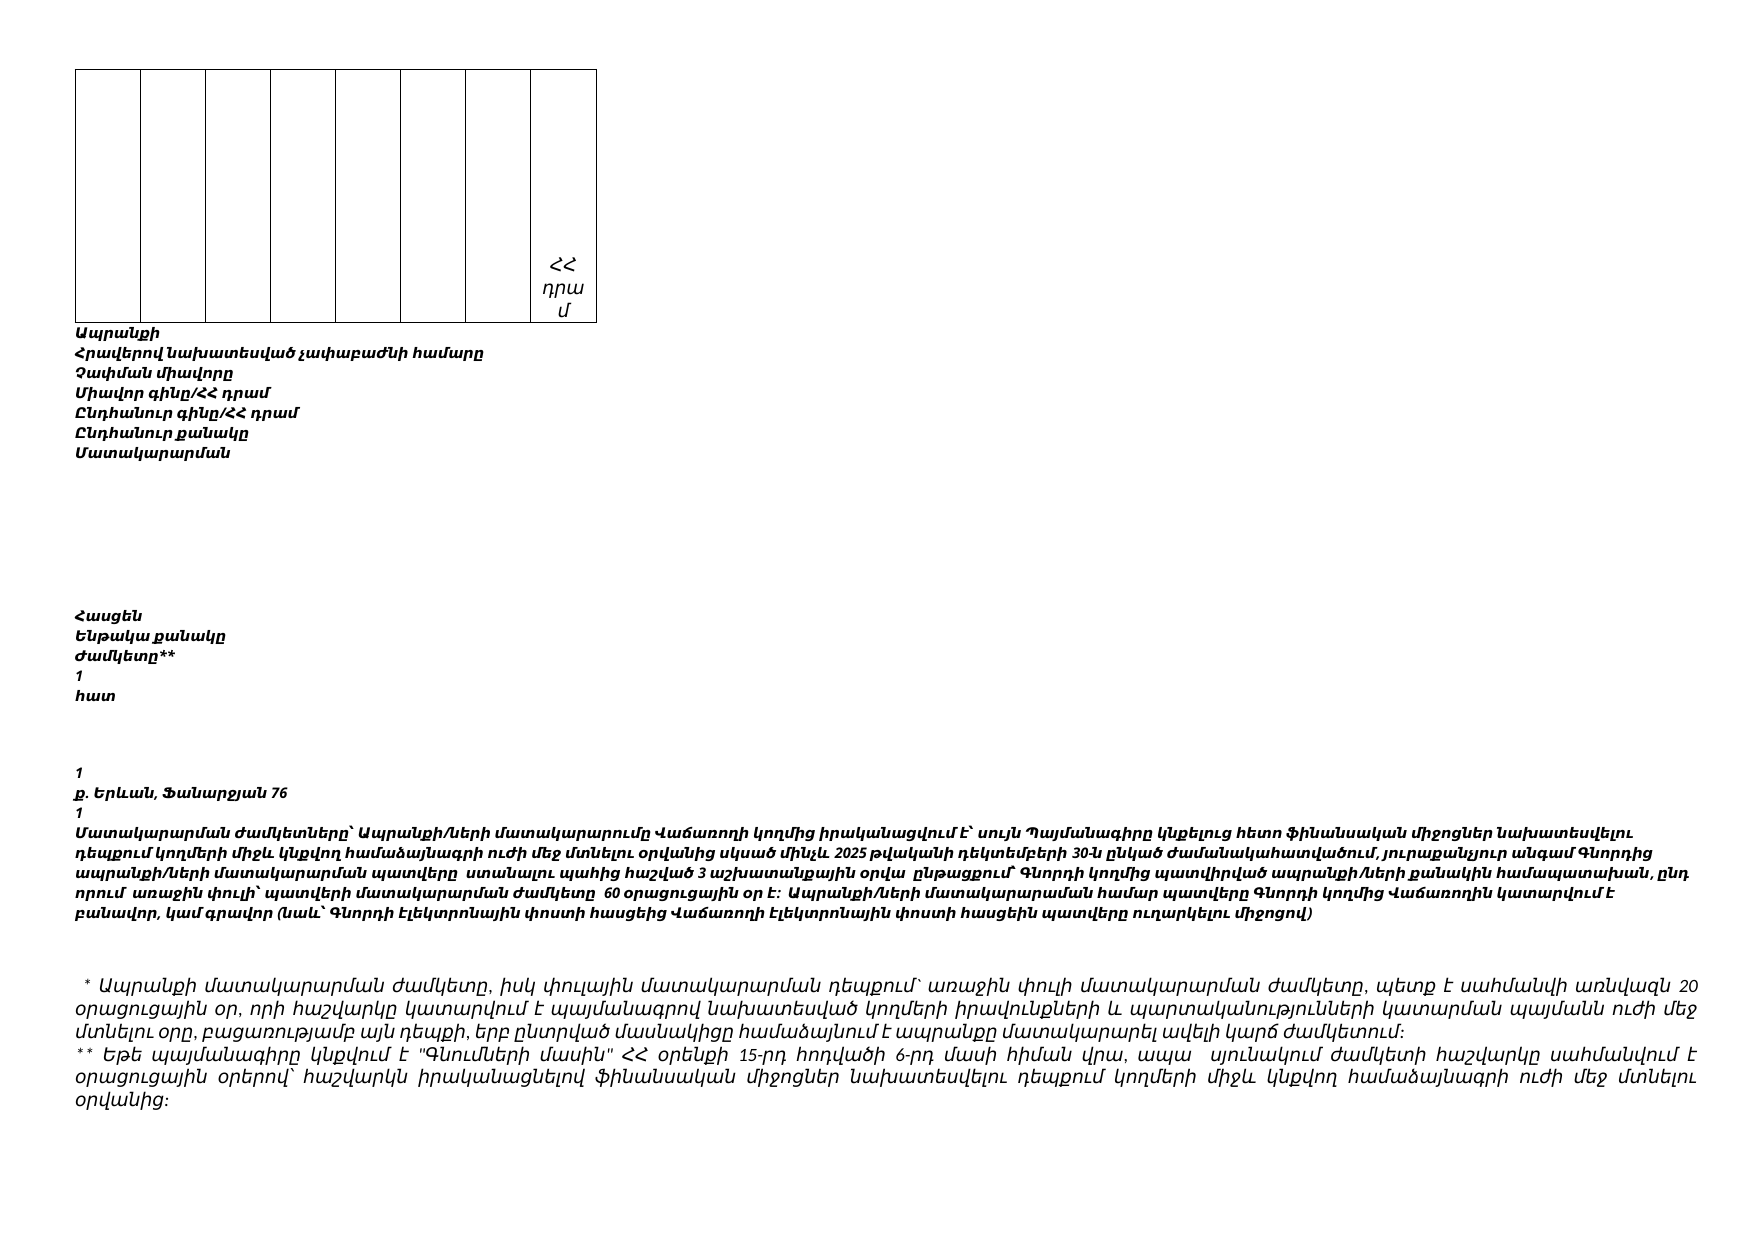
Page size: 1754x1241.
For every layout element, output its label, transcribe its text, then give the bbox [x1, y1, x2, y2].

text ՀՀ դրամ [542, 70, 585, 322]
text * Ապրանքի մատակարարման ժամկետը, իսկ փուլային մատակարարման դեպքում` առաջին փուլի մատակարարման ժամկետը, պետք է սահմանվի առնվազն 20 օրացուցային օր, որի հաշվարկը կատարվում է պայմանագրով նախատեսված կողմերի իրավունքների և պարտականությունների կատարման պայմանն ուժի մեջ մտնելու օրը, բացառությամբ այն դեպքի, երբ ընտրված մասնակիցը համաձայնում է ապրանքը մատակարարել ավելի կարճ ժամկետում: [75, 974, 1698, 1043]
text ** Եթե պայմանագիրը կնքվում է "Գնումների մասին" ՀՀ օրենքի 15-րդ հոդվածի 6-րդ մասի հիման վրա, ապա սյունակում ժամկետի հաշվարկը սահմանվում է օրացուցային օրերով՝ հաշվարկն իրականացնելով ֆինանսական միջոցներ նախատեսվելու դեպքում կողմերի միջև կնքվող համաձայնագրի ուժի մեջ մտնելու օրվանից: [75, 1043, 1698, 1111]
